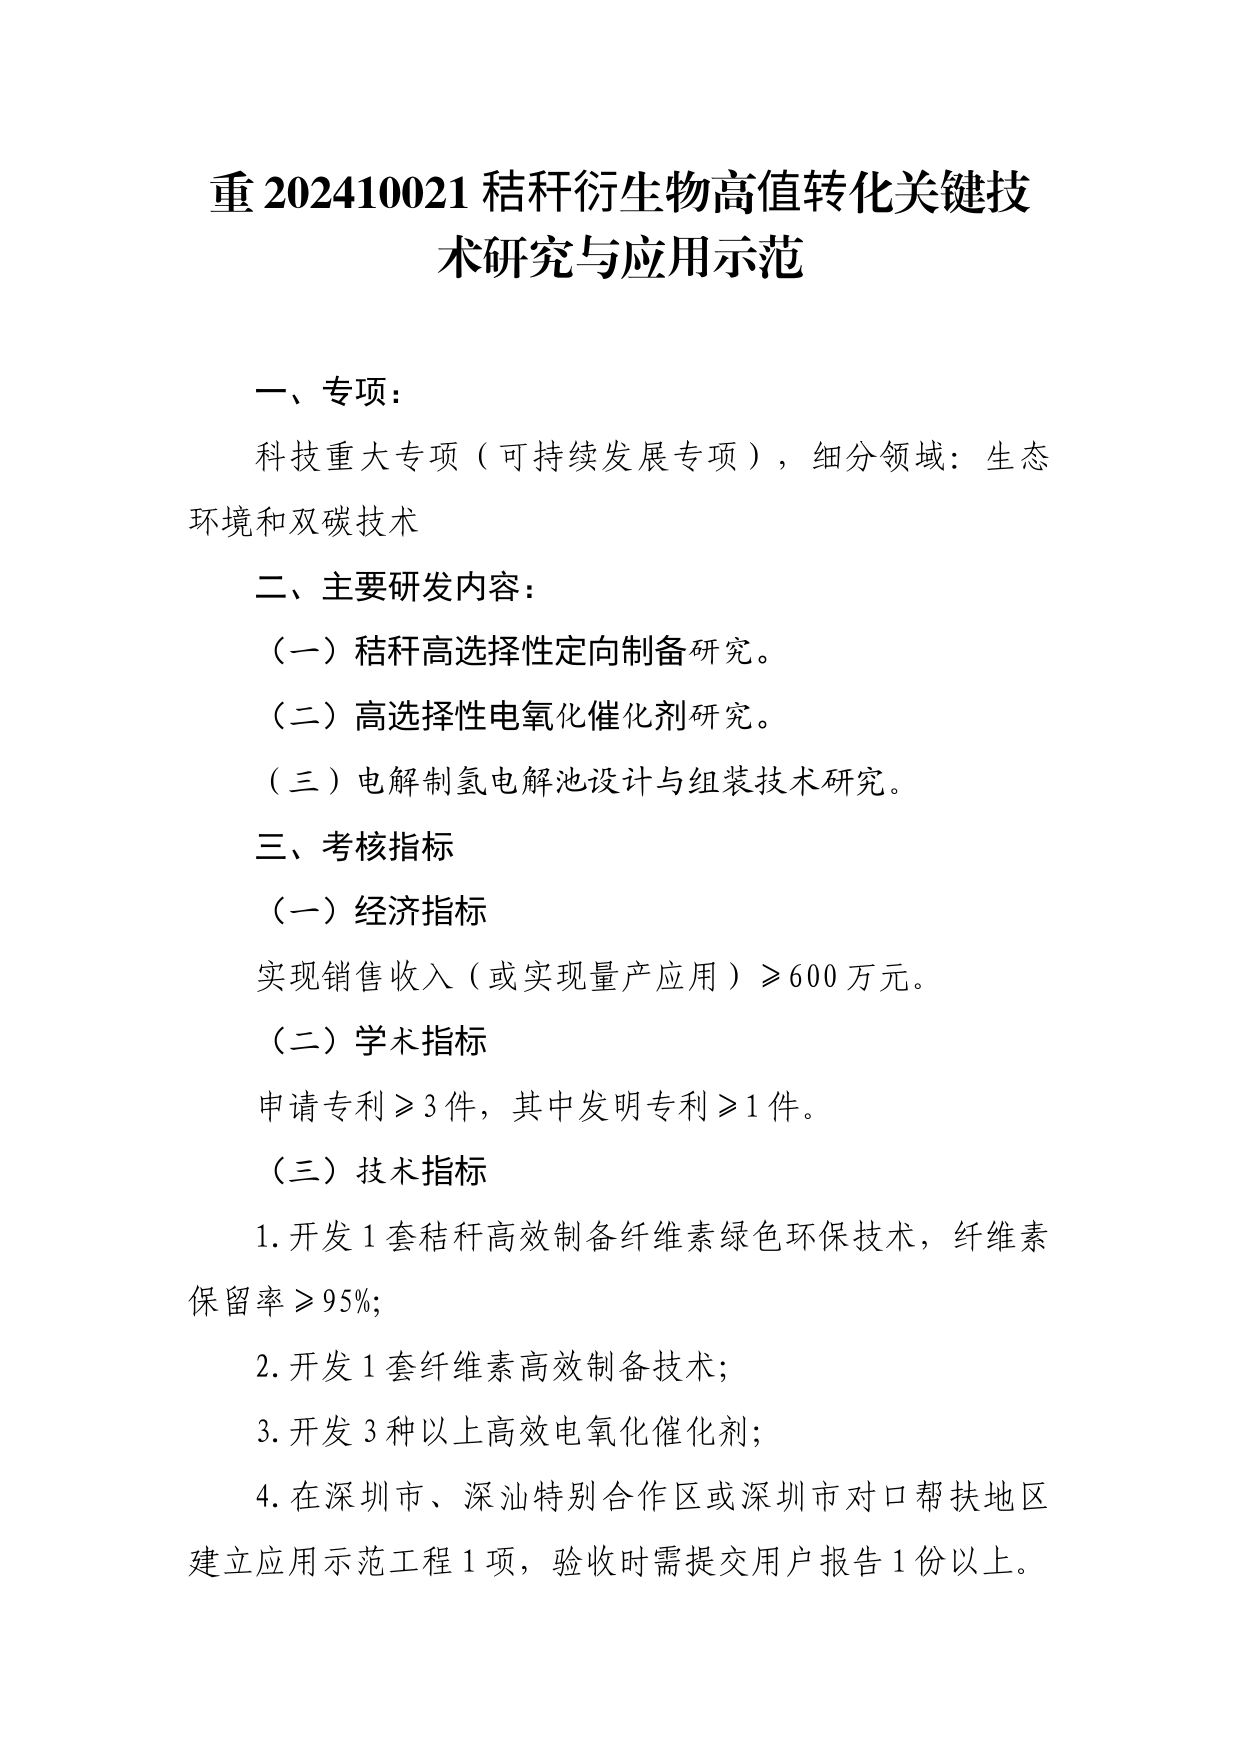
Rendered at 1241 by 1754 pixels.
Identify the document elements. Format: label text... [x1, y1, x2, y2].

subtitle （一）经济指标 [187, 877, 1053, 942]
subtitle （二）高选择性电氧化催化剂研究。 [187, 682, 1053, 747]
text 2.开发1套纤维素高效制备技术； [187, 1332, 1053, 1397]
subtitle （一）秸秆高选择性定向制备研究。 [187, 617, 1053, 682]
text 三、考核指标 [187, 812, 1053, 877]
subtitle 一、专项： [187, 357, 1053, 422]
subtitle 4.在深圳市、深汕特别合作区或深圳市对口帮扶地区建立应用示范工程1项，验收时需提交用户报告1份以上。 [187, 1462, 1053, 1592]
subtitle 二、主要研发内容： [187, 552, 1053, 617]
subtitle 重202410021 秸秆衍生物高值转化关键技术研究与应用示范 [187, 162, 1053, 292]
subtitle 实现销售收入（或实现量产应用）≥600万元。 [187, 942, 1053, 1007]
text 1.开发1套秸秆高效制备纤维素绿色环保技术，纤维素保留率≥95%； [187, 1202, 1053, 1332]
subtitle （三）技术指标 [187, 1137, 1053, 1202]
subtitle （三）电解制氢电解池设计与组装技术研究。 [187, 747, 1053, 812]
text 科技重大专项（可持续发展专项），细分领域：生态环境和双碳技术 [187, 422, 1053, 552]
text 申请专利≥3件，其中发明专利≥1件。 [187, 1072, 1053, 1137]
text 3.开发3种以上高效电氧化催化剂； [187, 1397, 1053, 1462]
subtitle （二）学术指标 [187, 1007, 1053, 1072]
